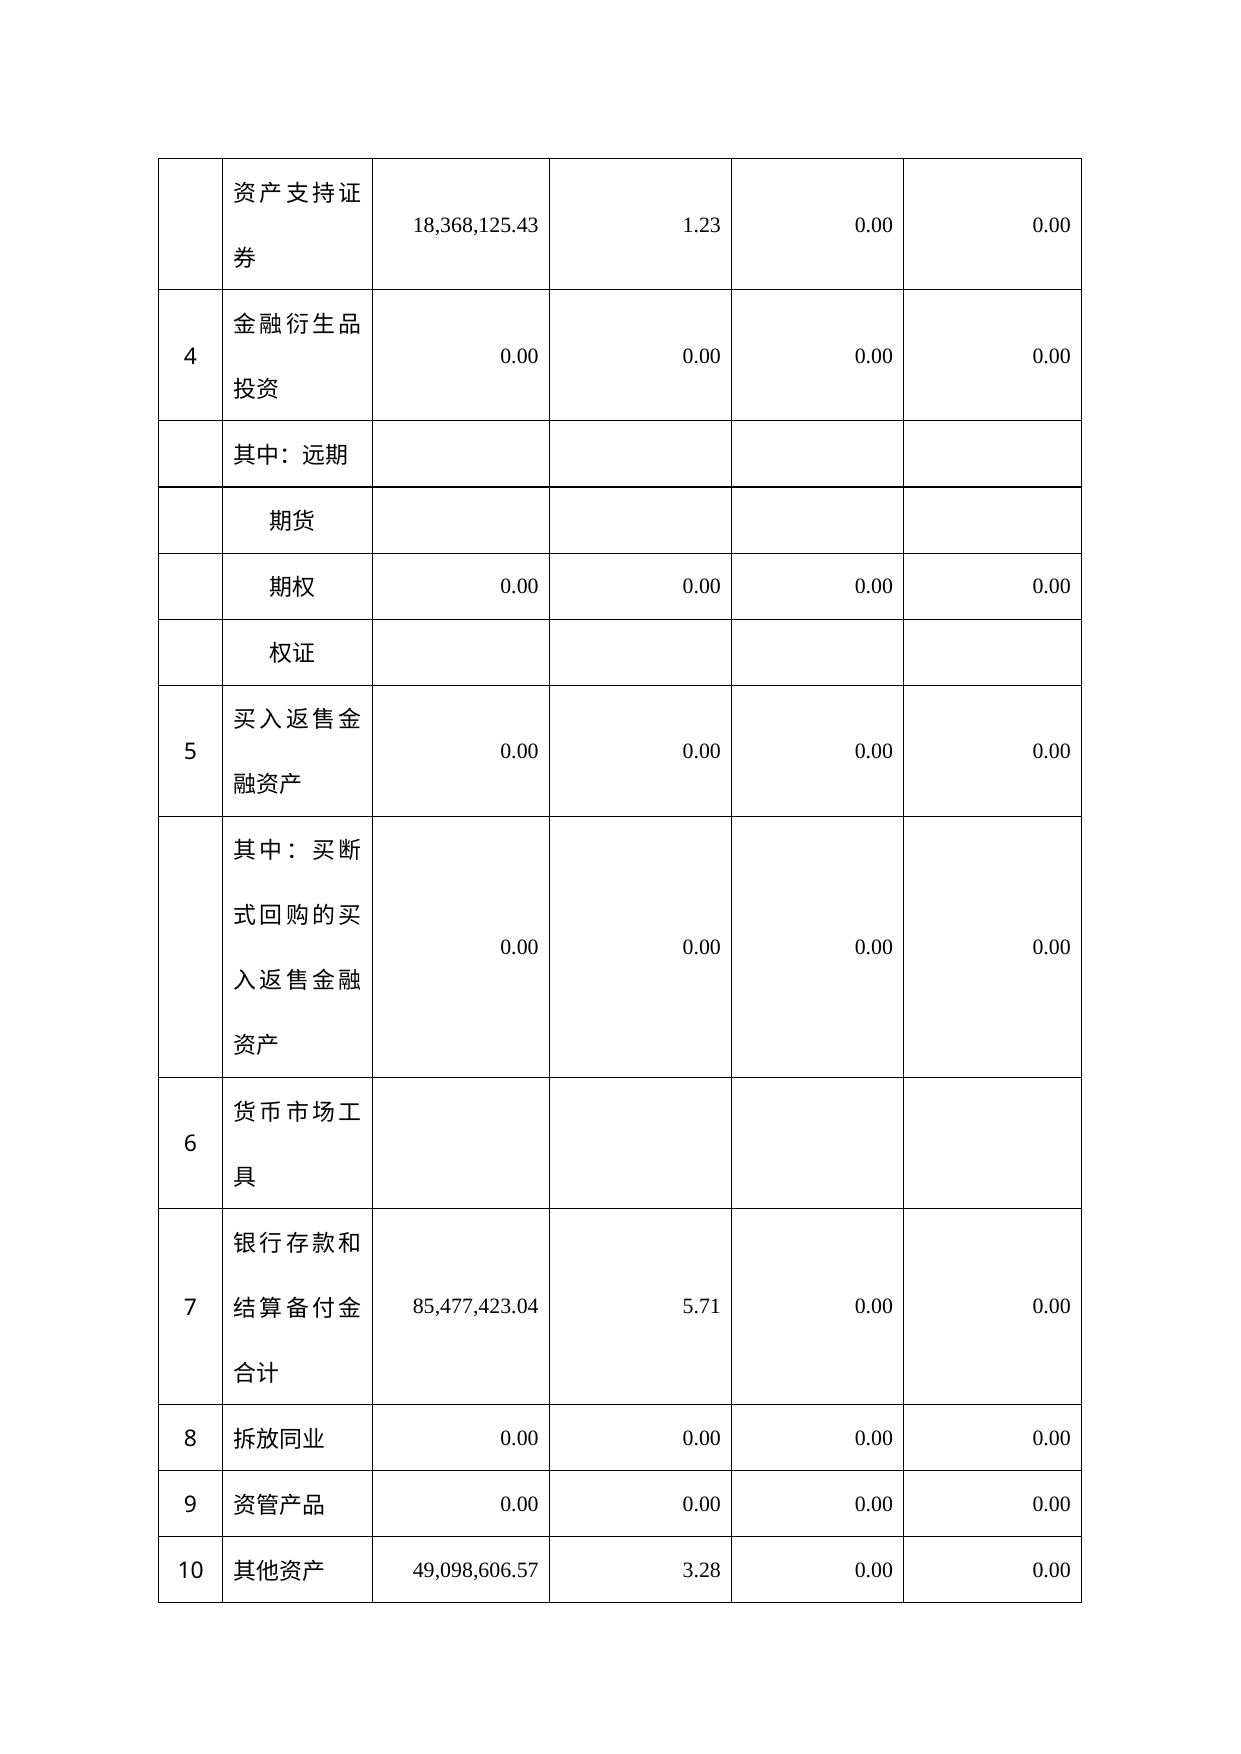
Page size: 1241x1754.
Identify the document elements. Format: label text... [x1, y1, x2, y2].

table_cell 其中：远期 [223, 421, 372, 486]
table_cell 银行存款和结算备付金合计 [223, 1209, 372, 1404]
table_cell [550, 620, 731, 684]
table_cell [732, 421, 903, 486]
table_cell 0.00 [904, 1537, 1081, 1602]
table_cell 0.00 [550, 817, 731, 1077]
table_cell 0.00 [550, 290, 731, 420]
table_cell 0.00 [904, 686, 1081, 816]
table_cell 0.00 [904, 1209, 1081, 1404]
table_cell 0.00 [732, 1471, 903, 1536]
table_cell [550, 488, 731, 552]
table_cell [732, 1078, 903, 1208]
table_cell [904, 1078, 1081, 1208]
table_cell [159, 488, 222, 552]
table_cell [373, 421, 549, 486]
table_cell 资管产品 [223, 1471, 372, 1536]
table_cell [159, 554, 222, 618]
table_cell [904, 620, 1081, 684]
table_cell 其中：买断式回购的买入返售金融资产 [223, 817, 372, 1077]
table_cell 0.00 [550, 686, 731, 816]
table_cell [373, 620, 549, 684]
table_cell [159, 620, 222, 684]
table_cell 85,477,423.04 [373, 1209, 549, 1404]
table_cell [373, 488, 549, 552]
table_cell 0.00 [550, 1471, 731, 1536]
table_cell 0.00 [904, 1405, 1081, 1470]
table_cell [904, 488, 1081, 552]
table_cell 0.00 [904, 1471, 1081, 1536]
table_cell 0.00 [732, 1209, 903, 1404]
table_cell 金融衍生品投资 [223, 290, 372, 420]
table_cell 0.00 [550, 554, 731, 618]
table_cell 10 [159, 1537, 222, 1602]
table_cell 18,368,125.43 [373, 159, 549, 289]
table_cell [550, 1078, 731, 1208]
table_cell [159, 159, 222, 289]
table_cell 0.00 [732, 159, 903, 289]
table_cell 其他资产 [223, 1537, 372, 1602]
table_cell 期权 [223, 554, 372, 618]
table_cell [550, 421, 731, 486]
table_cell 7 [159, 1209, 222, 1404]
table_cell 6 [159, 1078, 222, 1208]
table_cell 4 [159, 290, 222, 420]
table_cell 0.00 [904, 290, 1081, 420]
table_cell 0.00 [904, 554, 1081, 618]
table_cell 0.00 [732, 1405, 903, 1470]
table_cell [159, 421, 222, 486]
table_cell 0.00 [373, 817, 549, 1077]
table_cell 5.71 [550, 1209, 731, 1404]
table_cell 3.28 [550, 1537, 731, 1602]
table_cell 买入返售金融资产 [223, 686, 372, 816]
table_cell 0.00 [732, 686, 903, 816]
table_cell 0.00 [550, 1405, 731, 1470]
table_cell 0.00 [732, 817, 903, 1077]
table_cell 货币市场工具 [223, 1078, 372, 1208]
table_cell 0.00 [373, 1471, 549, 1536]
table_cell 0.00 [904, 159, 1081, 289]
table_cell 9 [159, 1471, 222, 1536]
table_cell [732, 620, 903, 684]
table_cell 0.00 [373, 554, 549, 618]
table_cell 49,098,606.57 [373, 1537, 549, 1602]
table_cell [373, 1078, 549, 1208]
table_cell 0.00 [373, 686, 549, 816]
table_cell [732, 488, 903, 552]
table_cell 0.00 [904, 817, 1081, 1077]
table_cell 资产支持证券 [223, 159, 372, 289]
table_cell [159, 817, 222, 1077]
table_cell 0.00 [732, 1537, 903, 1602]
table_cell 拆放同业 [223, 1405, 372, 1470]
table_cell 0.00 [732, 554, 903, 618]
table_cell 1.23 [550, 159, 731, 289]
table_cell 0.00 [732, 290, 903, 420]
table_cell [904, 421, 1081, 486]
table_cell 0.00 [373, 1405, 549, 1470]
table_cell 权证 [223, 620, 372, 684]
table_cell 5 [159, 686, 222, 816]
table_cell 8 [159, 1405, 222, 1470]
table_cell 期货 [223, 488, 372, 552]
table_cell 0.00 [373, 290, 549, 420]
